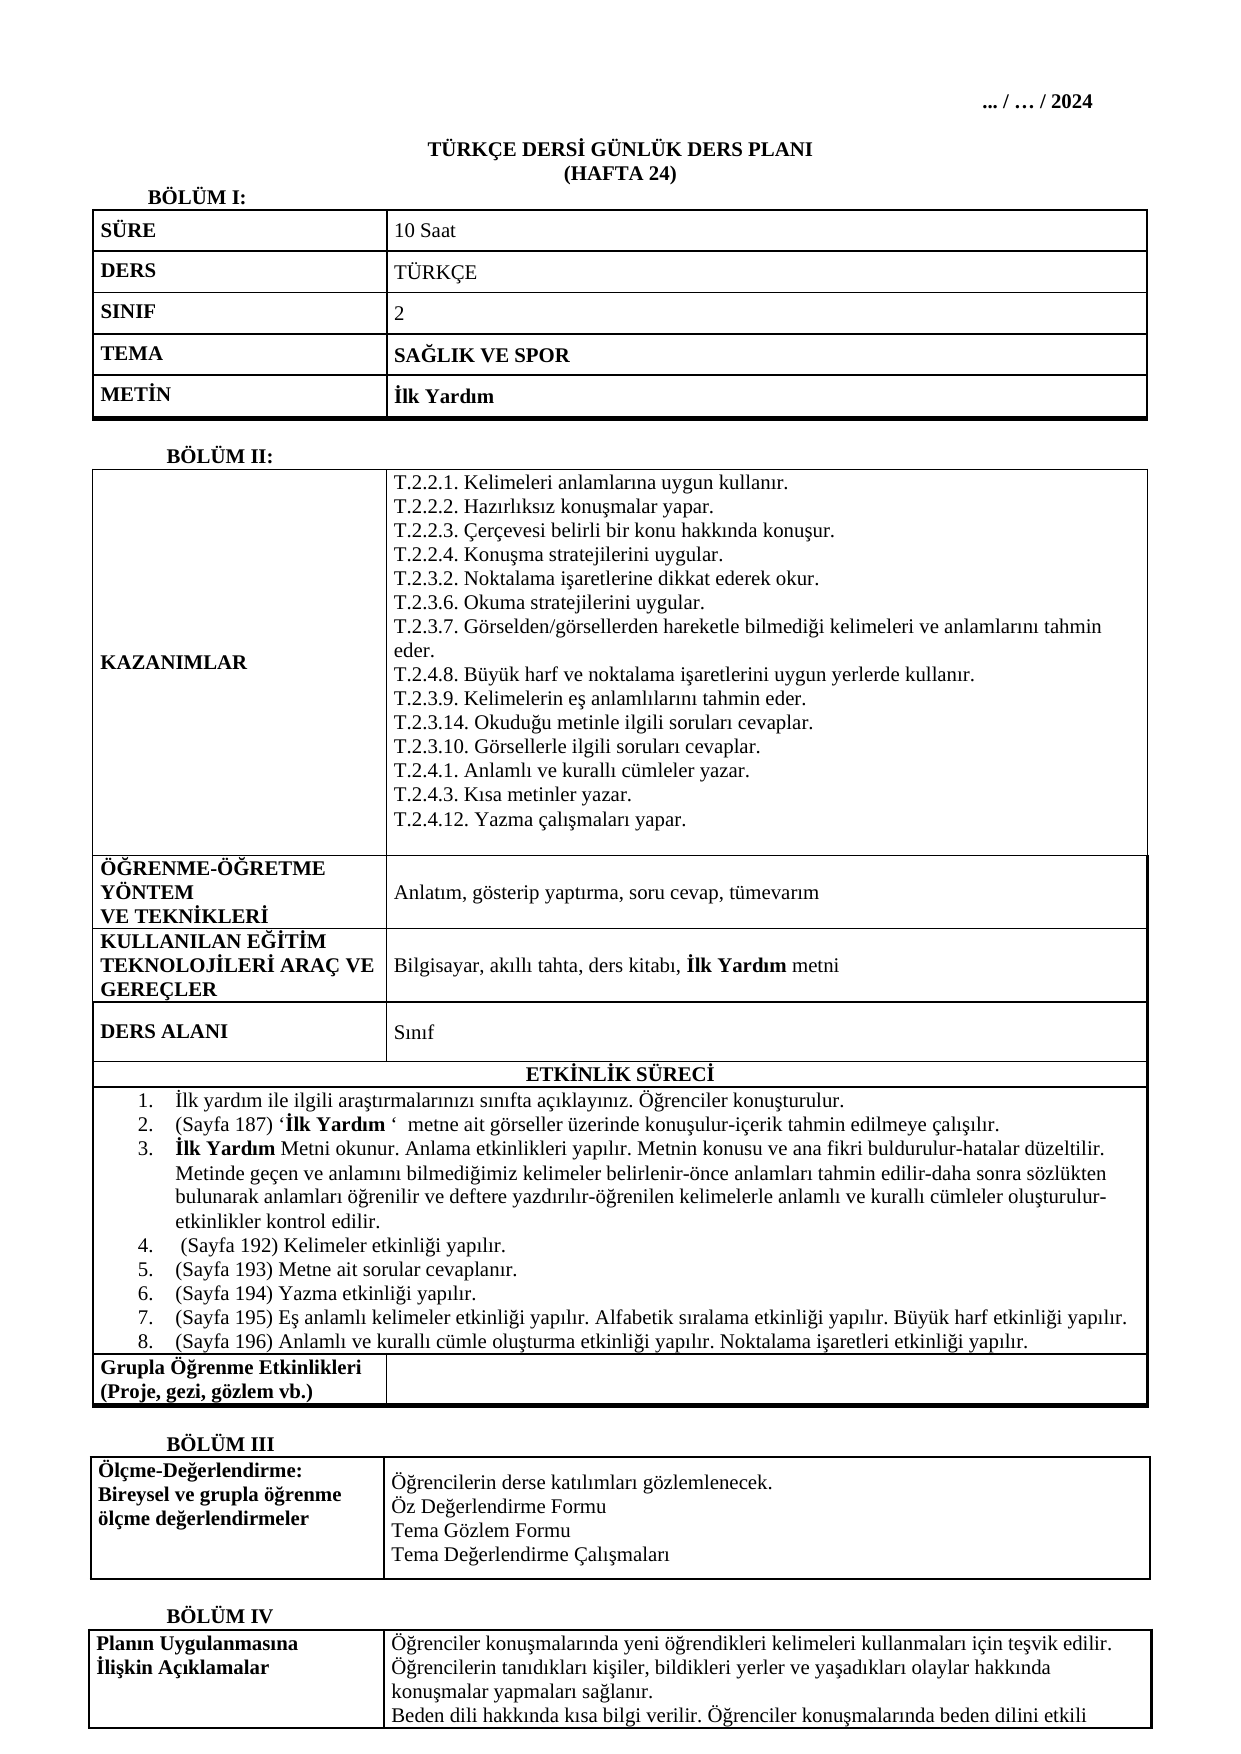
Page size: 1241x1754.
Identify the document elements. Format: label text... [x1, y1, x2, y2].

text ... / … / 2024 [148, 89, 1092, 113]
table_cell İlk Yardım [388, 376, 1146, 416]
table_cell TÜRKÇE [388, 252, 1146, 292]
text BÖLÜM I: [148, 185, 1092, 209]
table_cell İlk yardım ile ilgili araştırmalarınızı sınıfta açıklayınız. Öğrenciler konuşturulur. (Sayfa 187) ‘İlk Yardım ‘ metne ait görseller üzerinde konuşulur-içerik tahmin edilmeye çalışılır. İlk Yardım Metni okunur. Anlama etkinlikleri yapılır. Metnin konusu ve ana fikri buldurulur-hatalar düzeltilir. Metinde geçen ve anlamını bilmediğimiz kelimeler belirlenir-önce anlamları tahmin edilir-daha sonra sözlükten bulunarak anlamları öğrenilir ve deftere yazdırılır-öğrenilen kelimelerle anlamlı ve kurallı cümleler oluşturulur-etkinlikler kontrol edilir. (Sayfa 192) Kelimeler etkinliği yapılır. (Sayfa 193) Metne ait sorular cevaplanır. (Sayfa 194) Yazma etkinliği yapılır. (Sayfa 195) Eş anlamlı kelimeler etkinliği yapılır. Alfabetik sıralama etkinliği yapılır. Büyük harf etkinliği yapılır. (Sayfa 196) Anlamlı ve kurallı cümle oluşturma etkinliği yapılır. Noktalama işaretleri etkinliği yapılır. [94, 1088, 1146, 1353]
table_cell KULLANILAN EĞİTİM TEKNOLOJİLERİ ARAÇ VE GEREÇLER [93, 929, 386, 1001]
table_cell SINIF [94, 293, 386, 333]
table_cell ÖĞRENME-ÖĞRETME YÖNTEM VE TEKNİKLERİ [93, 856, 386, 928]
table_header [385, 1631, 1150, 1727]
table_cell Sınıf [387, 1003, 1146, 1061]
table_cell TEMA [94, 335, 386, 374]
text BÖLÜM II: [148, 444, 1092, 468]
subtitle BÖLÜM III [148, 1432, 1092, 1456]
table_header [90, 1631, 383, 1727]
table_header Öğrencilerin derse katılımları gözlemlenecek. Öz Değerlendirme Formu Tema Gözlem Formu Tema Değerlendirme Çalışmaları [385, 1458, 1149, 1578]
table_cell 2 [388, 293, 1146, 333]
table_cell DERS [94, 252, 386, 292]
table_header T.2.2.1. Kelimeleri anlamlarına uygun kullanır. T.2.2.2. Hazırlıksız konuşmalar yapar. T.2.2.3. Çerçevesi belirli bir konu hakkında konuşur. T.2.2.4. Konuşma stratejilerini uygular. T.2.3.2. Noktalama işaretlerine dikkat ederek okur. T.2.3.6. Okuma stratejilerini uygular. T.2.3.7. Görselden/görsellerden hareketle bilmediği kelimeleri ve anlamlarını tahmin eder. T.2.4.8. Büyük harf ve noktalama işaretlerini uygun yerlerde kullanır. T.2.3.9. Kelimelerin eş anlamlılarını tahmin eder. T.2.3.14. Okuduğu metinle ilgili soruları cevaplar. T.2.3.10. Görsellerle ilgili soruları cevaplar. T.2.4.1. Anlamlı ve kurallı cümleler yazar. T.2.4.3. Kısa metinler yazar. T.2.4.12. Yazma çalışmaları yapar. [387, 470, 1147, 854]
table_cell Grupla Öğrenme Etkinlikleri (Proje, gezi, gözlem vb.) [94, 1355, 386, 1403]
table_header KAZANIMLAR [93, 470, 386, 854]
table_cell Anlatım, gösterip yaptırma, soru cevap, tümevarım [387, 856, 1146, 928]
table_cell [387, 1355, 1146, 1403]
table_cell METİN [94, 376, 386, 416]
subtitle BÖLÜM IV [148, 1604, 1092, 1628]
text (HAFTA 24) [148, 161, 1092, 185]
text TÜRKÇE DERSİ GÜNLÜK DERS PLANI [148, 137, 1092, 161]
table_header SÜRE [94, 211, 386, 250]
table_cell ETKİNLİK SÜRECİ [94, 1062, 1146, 1086]
table_cell Bilgisayar, akıllı tahta, ders kitabı, İlk Yardım metni [387, 929, 1146, 1001]
table_header Ölçme-Değerlendirme: Bireysel ve grupla öğrenme ölçme değerlendirmeler [92, 1458, 383, 1578]
table_cell SAĞLIK VE SPOR [388, 335, 1146, 374]
table_cell DERS ALANI [94, 1003, 386, 1061]
table_header 10 Saat [388, 211, 1146, 250]
